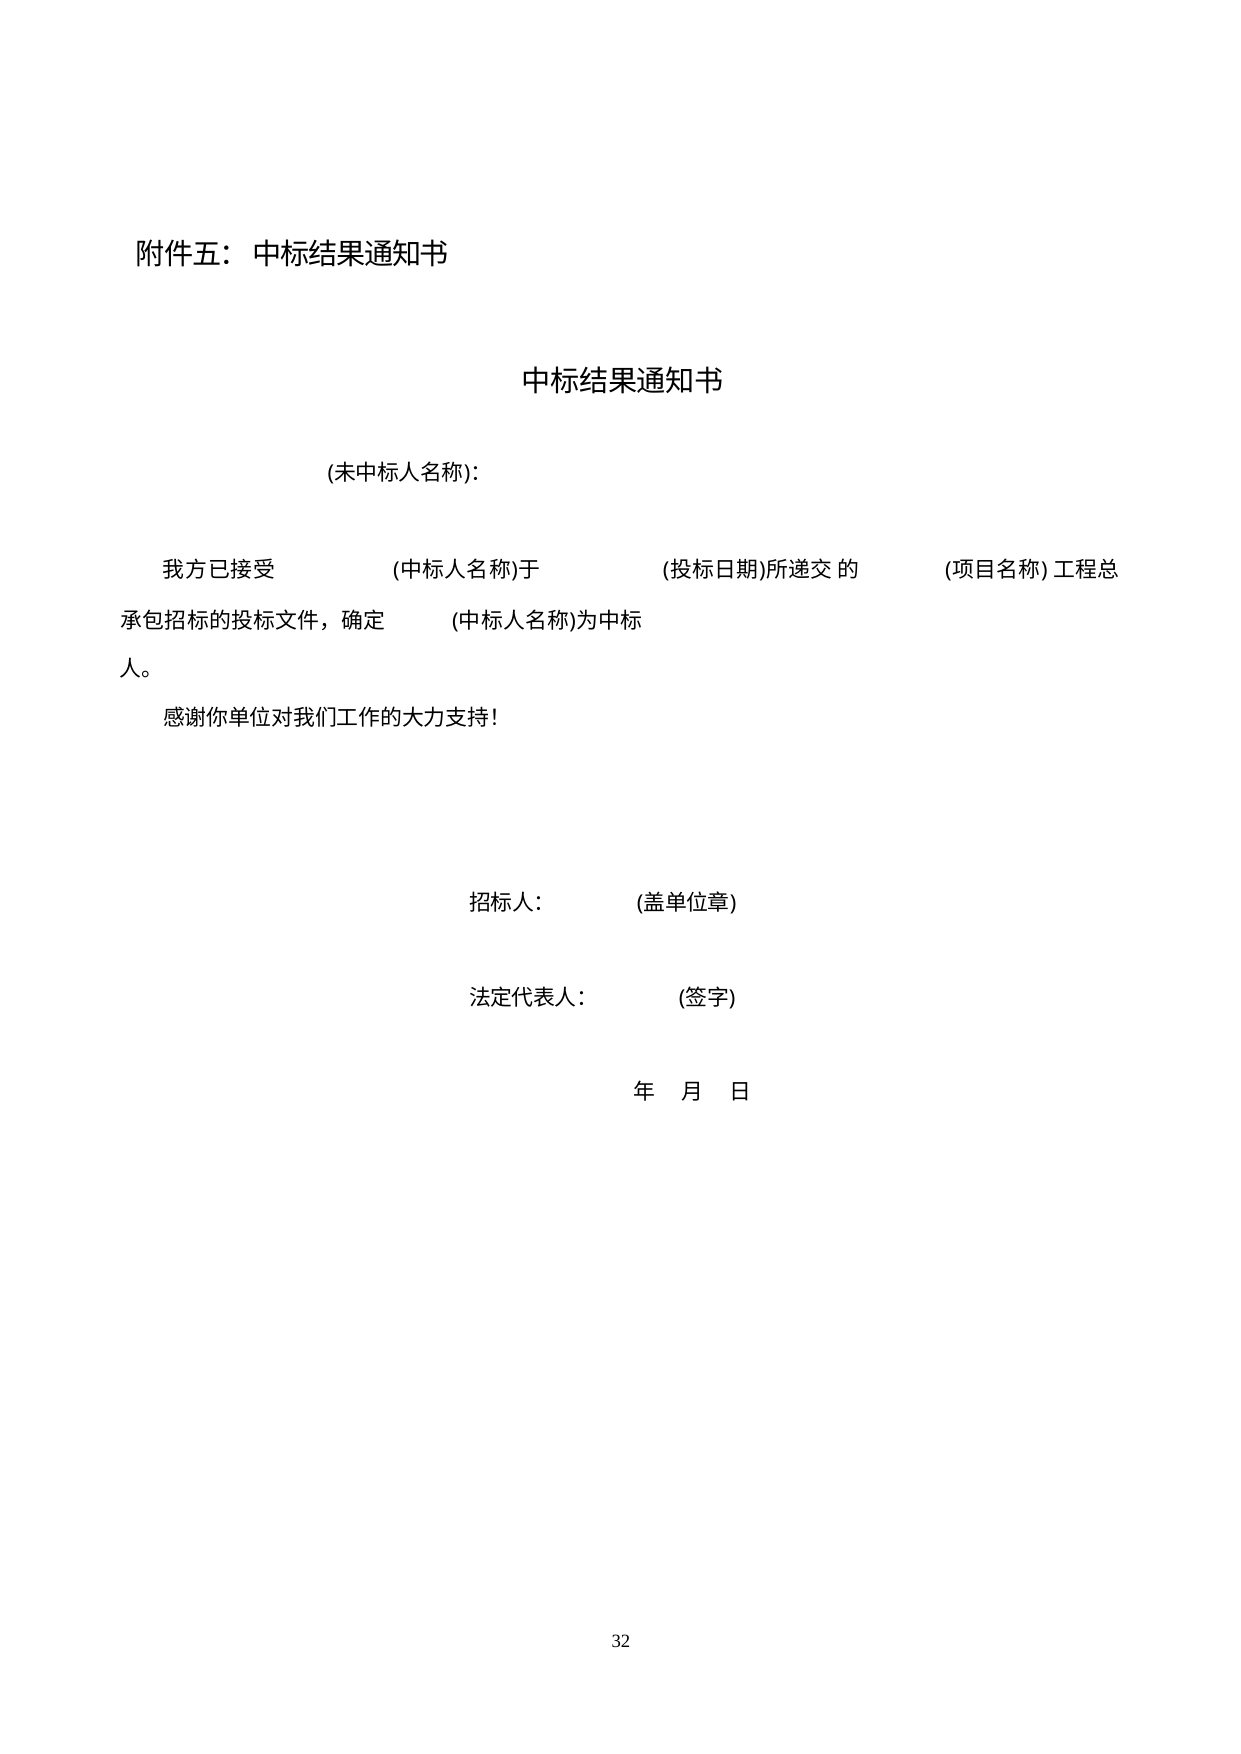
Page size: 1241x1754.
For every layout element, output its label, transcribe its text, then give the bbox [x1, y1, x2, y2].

text 中标结果通知书 [521, 361, 1122, 399]
text 招标人： (盖单位章) [469, 888, 1122, 917]
text 法定代表人： (签字) [469, 982, 1122, 1011]
text 我方已接受 (中标人名称)于 (投标日期)所递交 的 (项目名称) 工程总承包招标的投标文件，确定 (中标人名称)为中标 [121, 552, 1122, 634]
text 感谢你单位对我们工作的大力支持！ [163, 702, 1122, 731]
text 年 月 日 [577, 1076, 1122, 1105]
text 人。 [119, 654, 1122, 683]
text 附件五： 中标结果通知书 [135, 234, 1122, 272]
text (未中标人名称)： [118, 457, 1122, 487]
